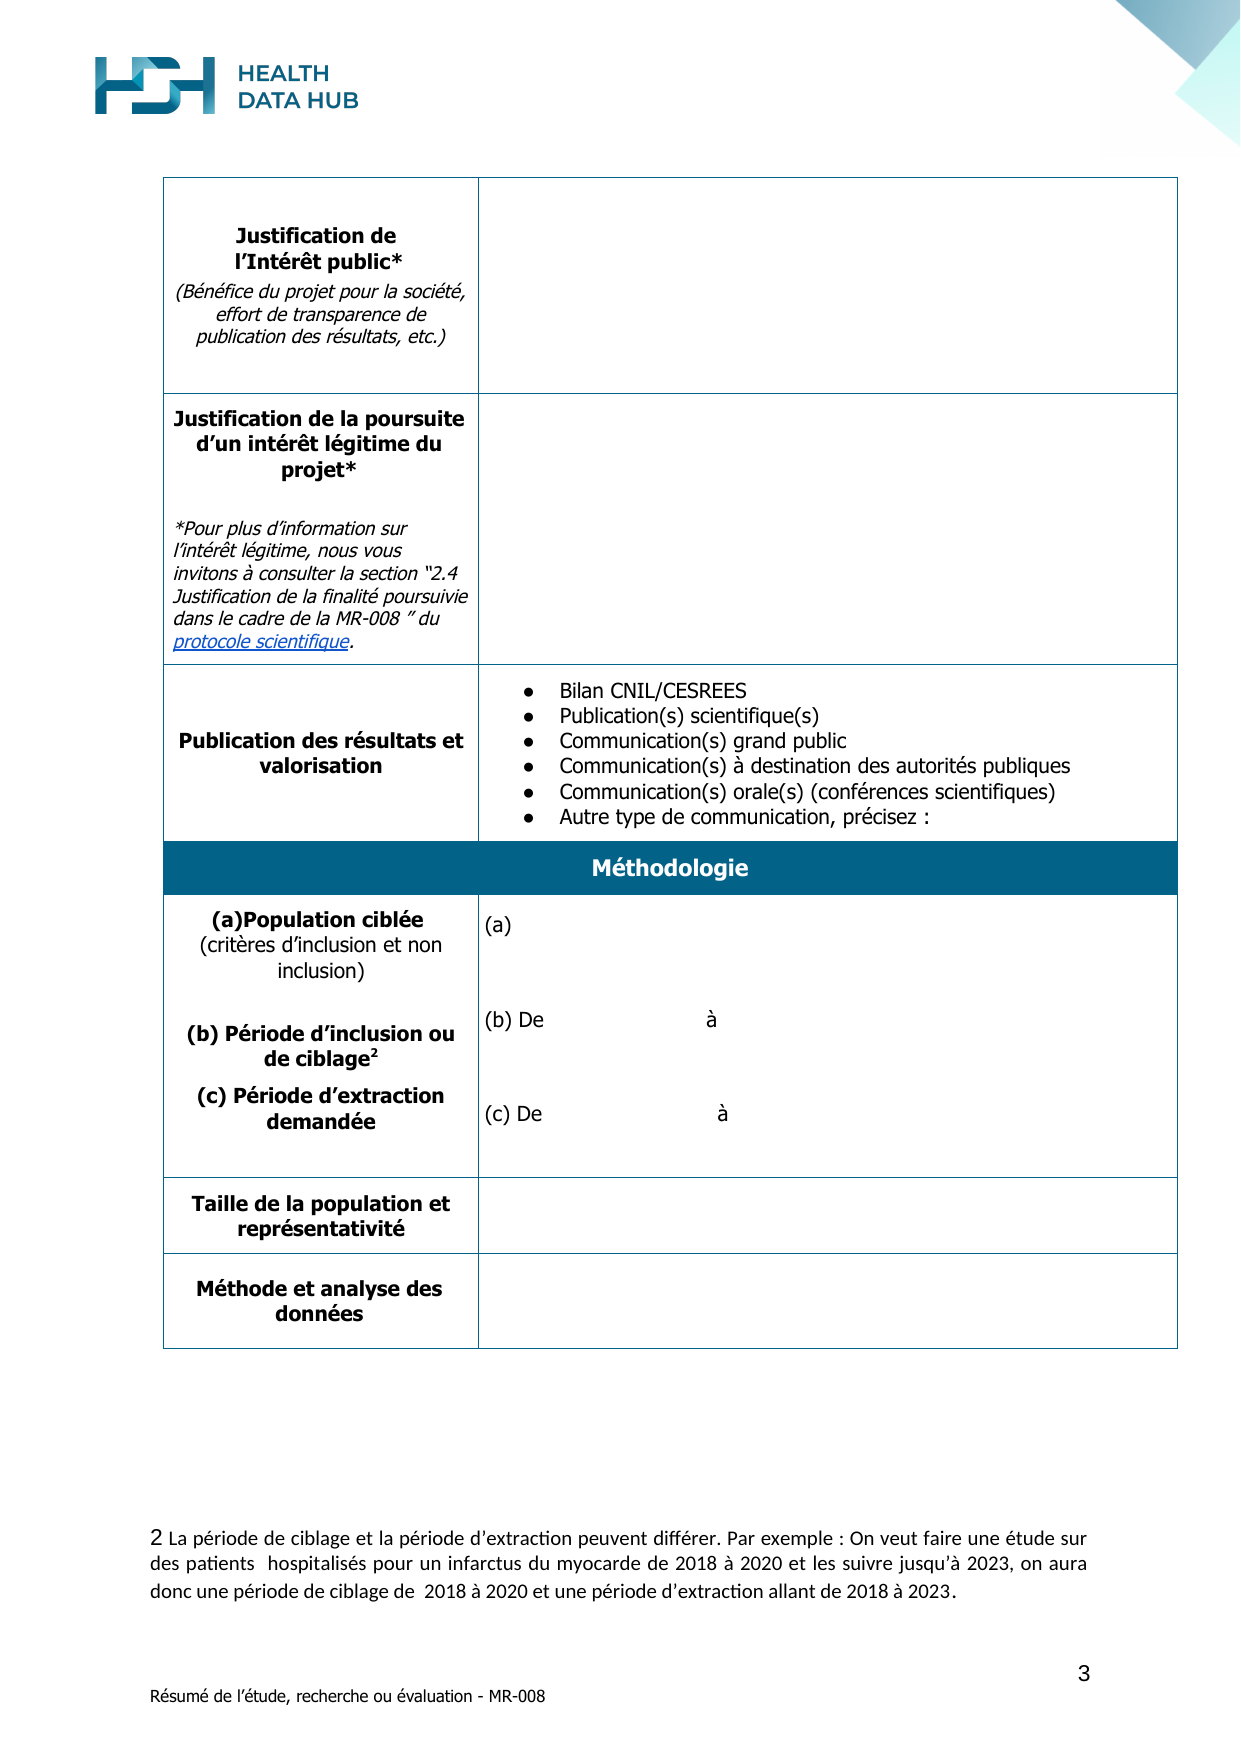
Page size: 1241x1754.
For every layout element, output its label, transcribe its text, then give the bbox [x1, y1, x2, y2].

table_cell [479, 394, 1177, 664]
picture [95, 57, 359, 114]
table_cell Méthodologie [164, 842, 1177, 894]
table_cell Justification de l’Intérêt public* (Bénéfice du projet pour la société, effort de transparence de publication des résultats, etc.) [164, 178, 478, 393]
table_cell Publication des résultats et valorisation [164, 665, 478, 841]
table_cell (a) (b) De à (c) De à [479, 895, 1177, 1177]
table_cell [479, 1254, 1177, 1348]
table_cell [479, 1178, 1177, 1253]
table_cell Justification de la poursuite d’un intérêt légitime du projet* *Pour plus d’information sur l’intérêt légitime, nous vous invitons à consulter la section “2.4 Justification de la finalité poursuivie dans le cadre de la MR-008 ” du protocole scientifique. [164, 394, 478, 664]
table_cell Bilan CNIL/CESREES Publication(s) scientifique(s) Communication(s) grand public Communication(s) à destination des autorités publiques Communication(s) orale(s) (conférences scientifiques) Autre type de communication, précisez : [479, 665, 1177, 841]
picture [1102, 0, 1241, 157]
table_cell Méthode et analyse des données [164, 1254, 478, 1348]
table_cell (a)Population ciblée (critères d’inclusion et non inclusion) (b) Période d’inclusion ou de ciblage (c) Période d’extraction demandée [164, 895, 478, 1177]
table_cell [479, 178, 1177, 393]
table_cell Taille de la population et représentativité [164, 1178, 478, 1253]
